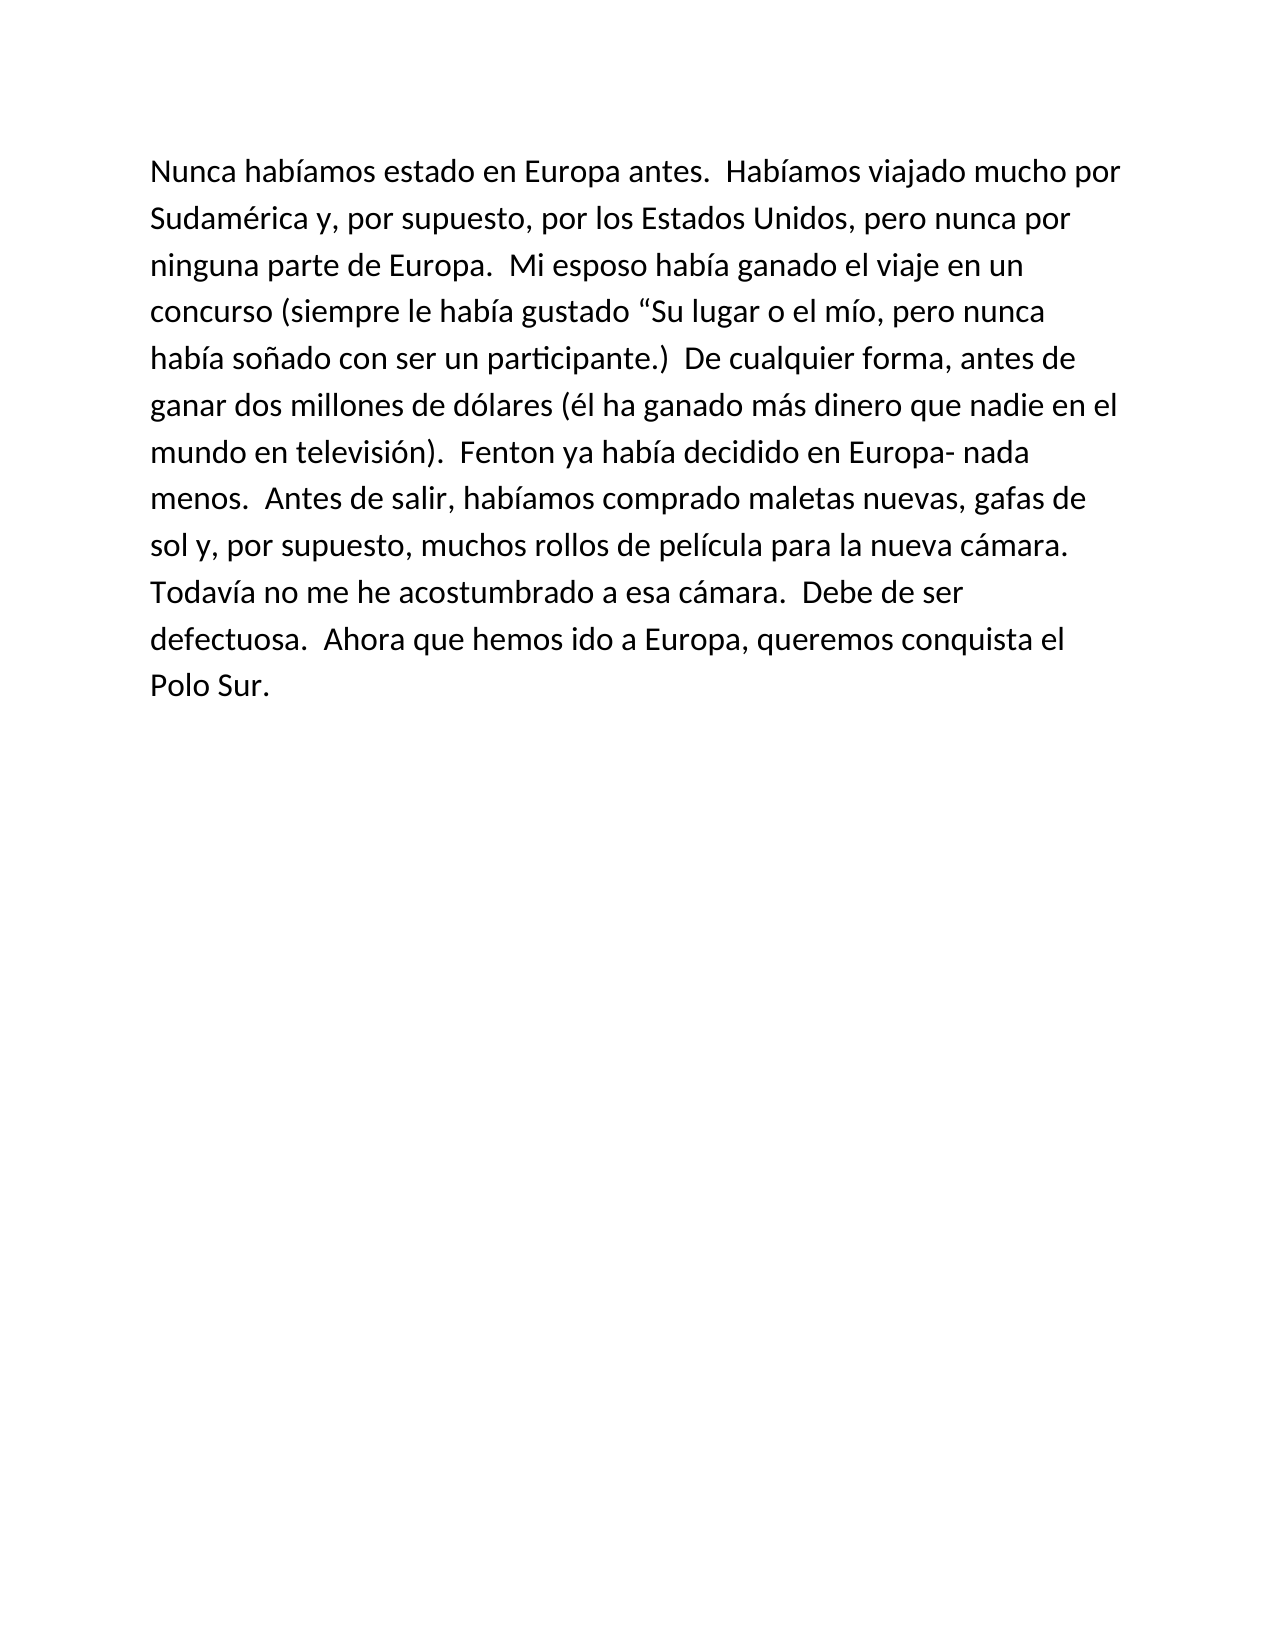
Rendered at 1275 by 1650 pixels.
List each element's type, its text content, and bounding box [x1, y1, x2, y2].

text Nunca habíamos estado en Europa antes. Habíamos viajado mucho por Sudamérica y, por supuesto, por los Estados Unidos, pero nunca por ninguna parte de Europa. Mi esposo había ganado el viaje en un concurso (siempre le había gustado “Su lugar o el mío, pero nunca había soñado con ser un participante.) De cualquier forma, antes de ganar dos millones de dólares (él ha ganado más dinero que nadie en el mundo en televisión). Fenton ya había decidido en Europa- nada menos. Antes de salir, habíamos comprado maletas nuevas, gafas de sol y, por supuesto, muchos rollos de película para la nueva cámara. Todavía no me he acostumbrado a esa cámara. Debe de ser defectuosa. Ahora que hemos ido a Europa, queremos conquista el Polo Sur. [150, 150, 1125, 705]
